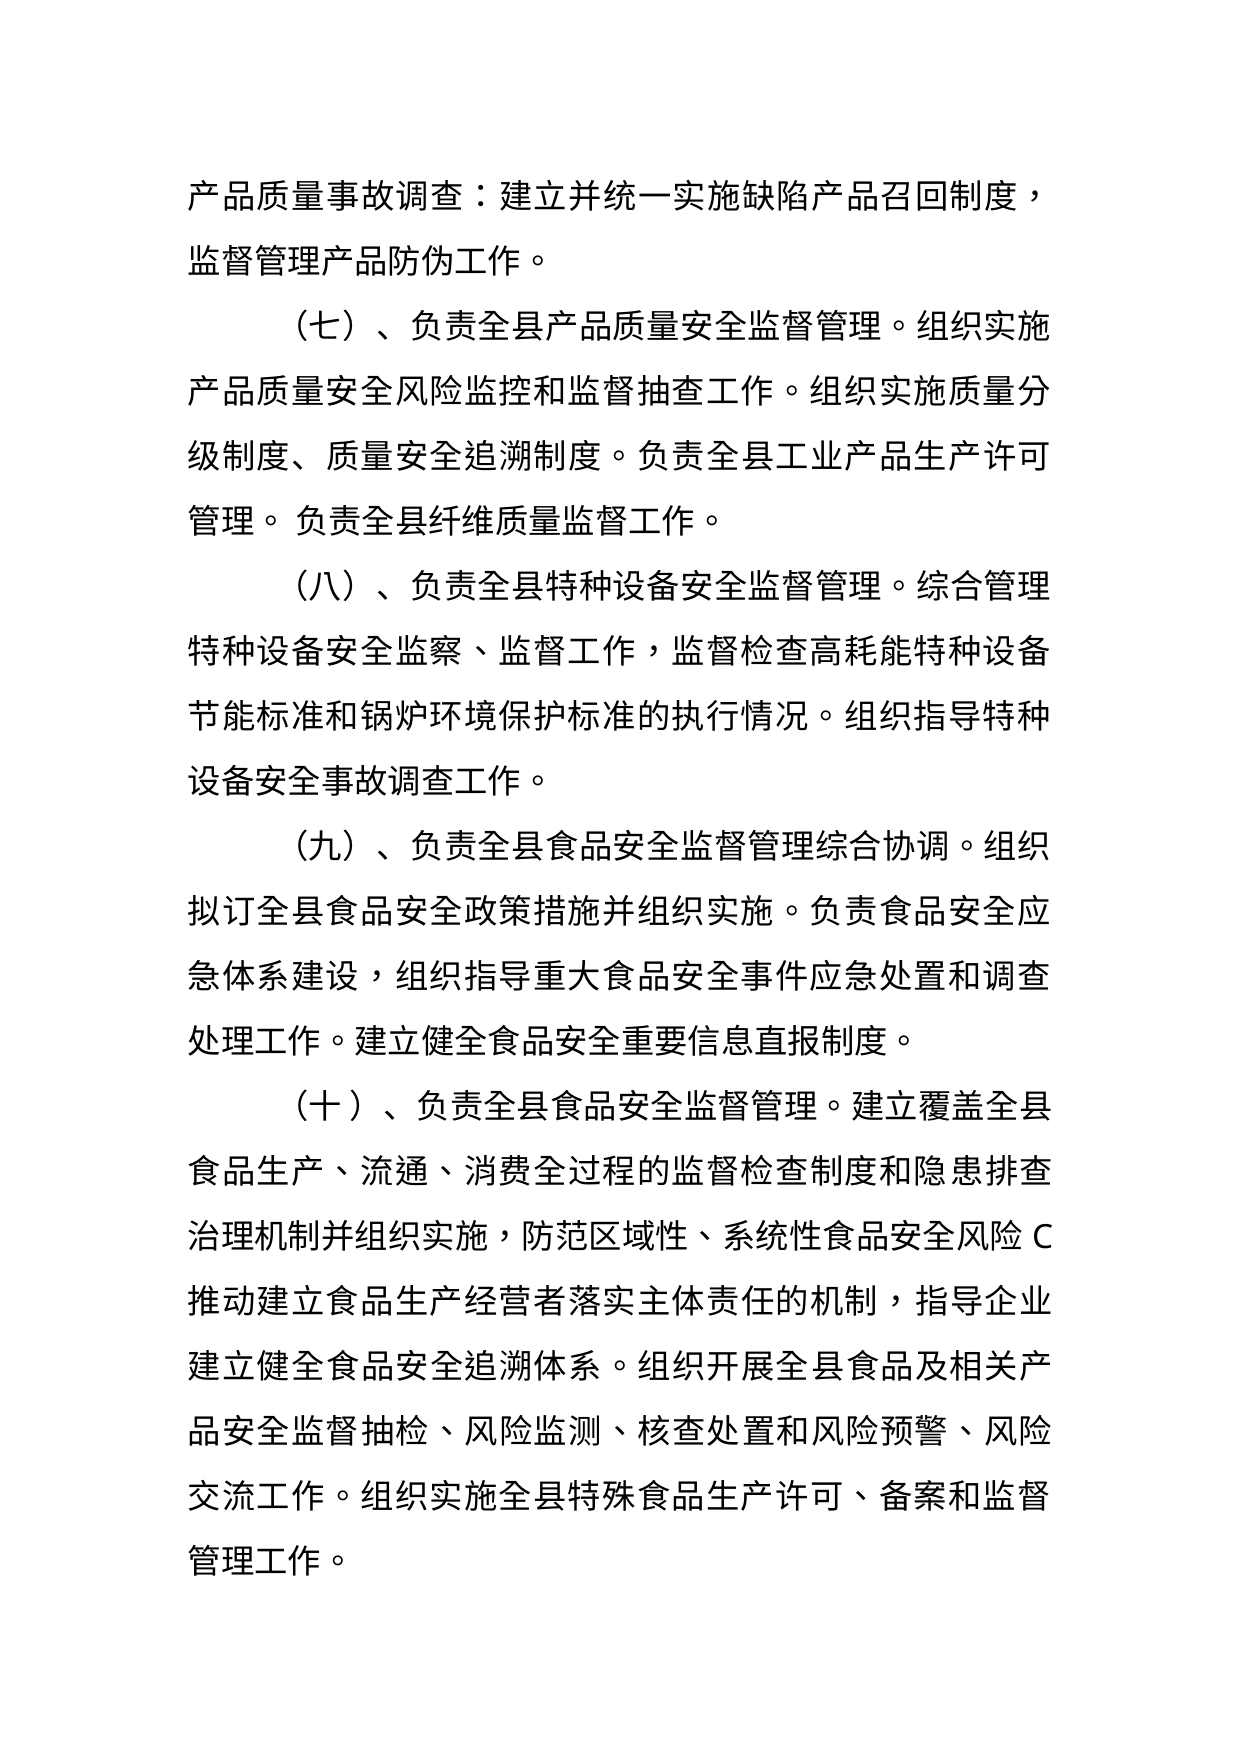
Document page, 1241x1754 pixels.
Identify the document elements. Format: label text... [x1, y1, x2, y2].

text （十 ）、负责全县食品安全监督管理。建立覆盖全县食品生产、流通、消费全过程的监督检查制度和隐患排查治理机制并组织实施，防范区域性、系统性食品安全风险C推动建立食品生产经营者落实主体责任的机制，指导企业建立健全食品安全追溯体系。组织开展全县食品及相关产品安全监督抽检、风险监测、核查处置和风险预警、风险交流工作。组织实施全县特殊食品生产许可、备案和监督管理工作。 [187, 1072, 1053, 1592]
text （七）、负责全县产品质量安全监督管理。组织实施产品质量安全风险监控和监督抽查工作。组织实施质量分级制度、质量安全追溯制度。负责全县工业产品生产许可管理。 负责全县纤维质量监督工作。 [187, 292, 1053, 552]
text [187, 162, 1053, 292]
text （九）、负责全县食品安全监督管理综合协调。组织拟订全县食品安全政策措施并组织实施。负责食品安全应急体系建设，组织指导重大食品安全事件应急处置和调查处理工作。建立健全食品安全重要信息直报制度。 [187, 812, 1053, 1072]
text （八）、负责全县特种设备安全监督管理。综合管理特种设备安全监察、监督工作，监督检查高耗能特种设备节能标准和锅炉环境保护标准的执行情况。组织指导特种设备安全事故调查工作。 [187, 552, 1053, 812]
